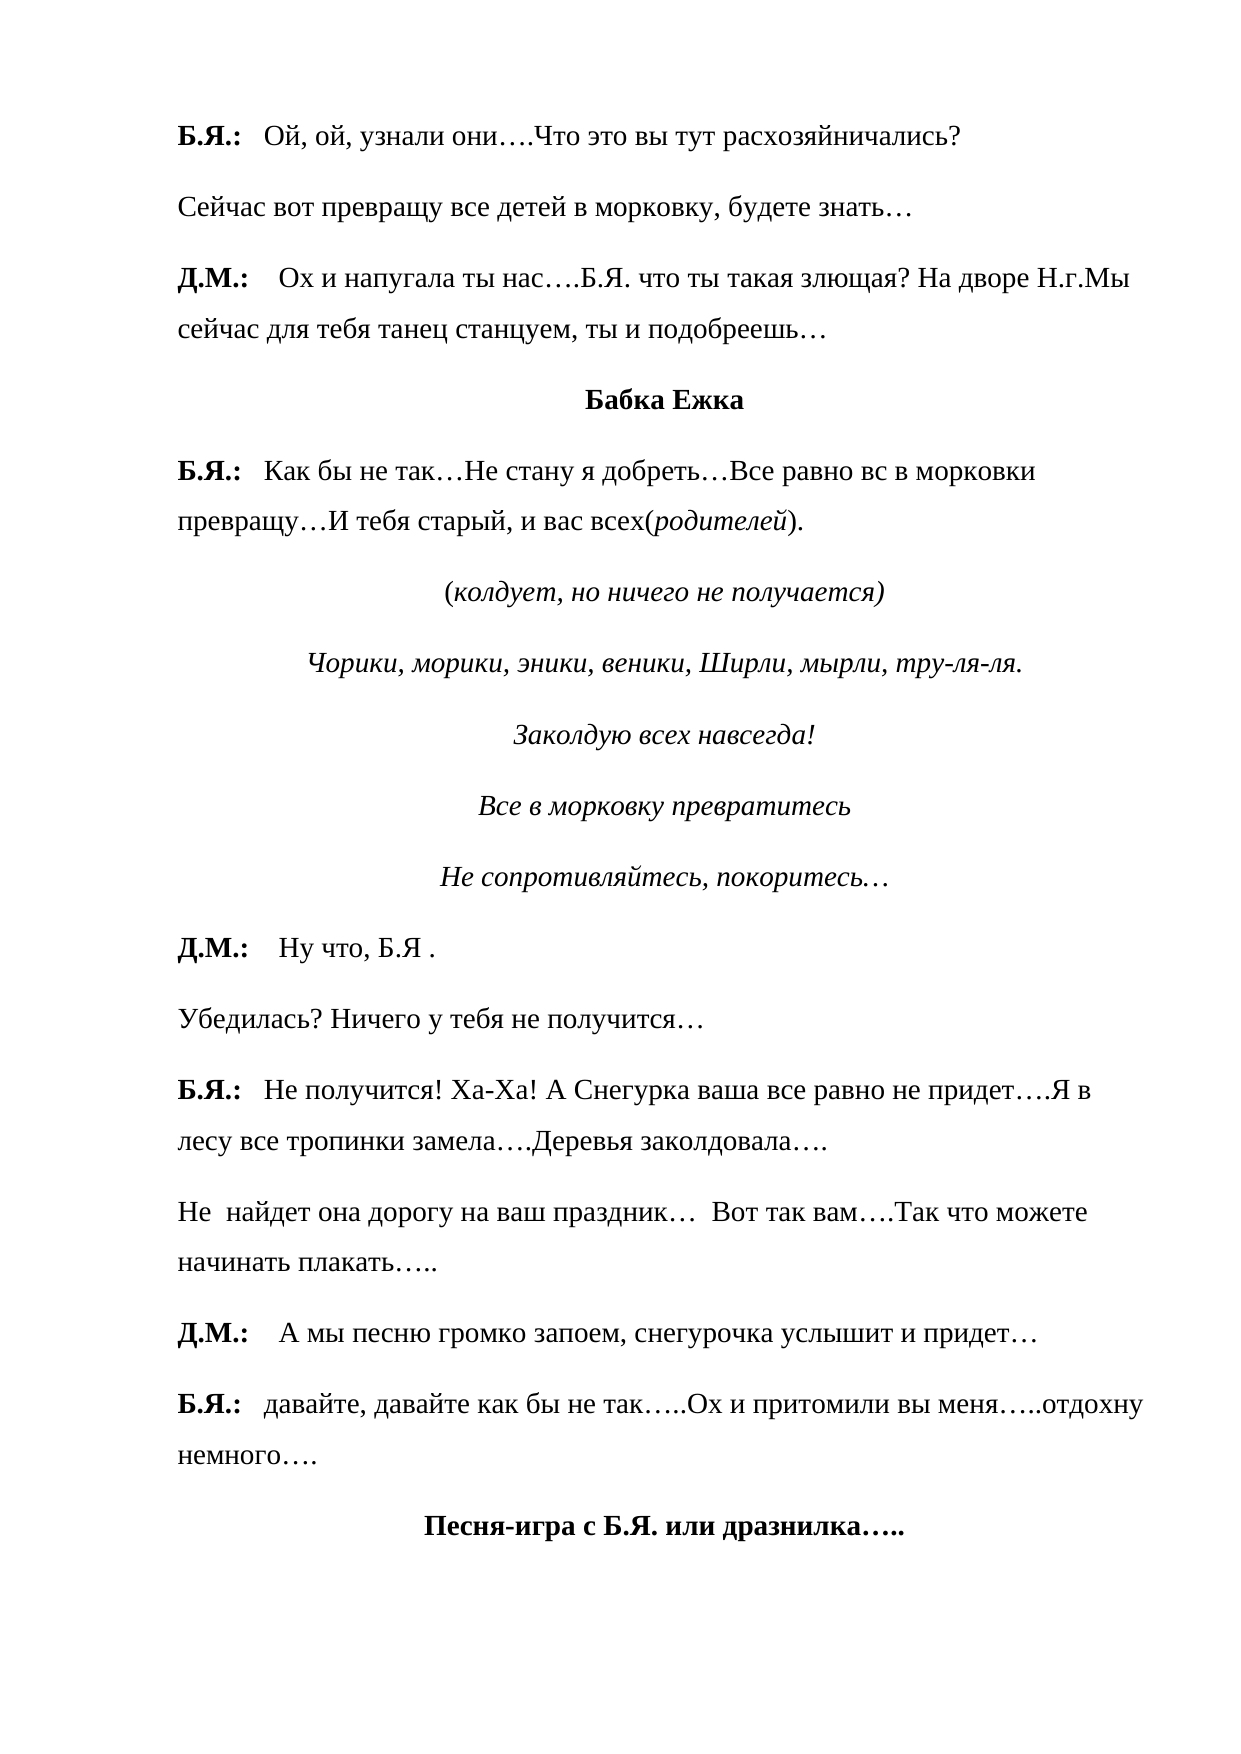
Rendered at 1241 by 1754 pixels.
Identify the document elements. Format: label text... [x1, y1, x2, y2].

text Не найдет она дорогу на ваш праздник… Вот так вам….Так что можете начинать плакать….. [177, 1194, 1152, 1278]
text Не сопротивляйтесь, покоритесь… [177, 859, 1152, 893]
text Д.М.: А мы песню громко запоем, снегурочка услышит и придет… [177, 1315, 1152, 1349]
text Убедилась? Ничего у тебя не получится… [177, 1001, 1152, 1035]
text (колдует, но ничего не получается) [177, 574, 1152, 608]
text Д.М.: Ну что, Б.Я . [177, 930, 1152, 964]
text Б.Я.: Не получится! Ха-Ха! А Снегурка ваша все равно не придет….Я в лесу все тропинки замела….Деревья заколдовала…. [177, 1072, 1152, 1156]
text Чорики, морики, эники, веники, Ширли, мырли, тру-ля-ля. [177, 646, 1152, 679]
text Б.Я.: Ой, ой, узнали они….Что это вы тут расхозяйничались? [177, 118, 1152, 152]
text Заколдую всех навсегда! [177, 717, 1152, 750]
text Д.М.: Ох и напугала ты нас….Б.Я. что ты такая злющая? На дворе Н.г.Мы сейчас для тебя танец станцуем, ты и подобреешь… [177, 260, 1152, 344]
text Б.Я.: Как бы не так…Не стану я добреть…Все равно вс в морковки превращу…И тебя старый, и вас всех(родителей). [177, 453, 1152, 537]
text Бабка Ежка [177, 382, 1152, 415]
text Б.Я.: давайте, давайте как бы не так…..Ох и притомили вы меня…..отдохну немного…. [177, 1387, 1152, 1470]
text Песня-игра с Б.Я. или дразнилка….. [177, 1508, 1152, 1542]
text Сейчас вот превращу все детей в морковку, будете знать… [177, 189, 1152, 223]
text Все в морковку превратитесь [177, 788, 1152, 821]
